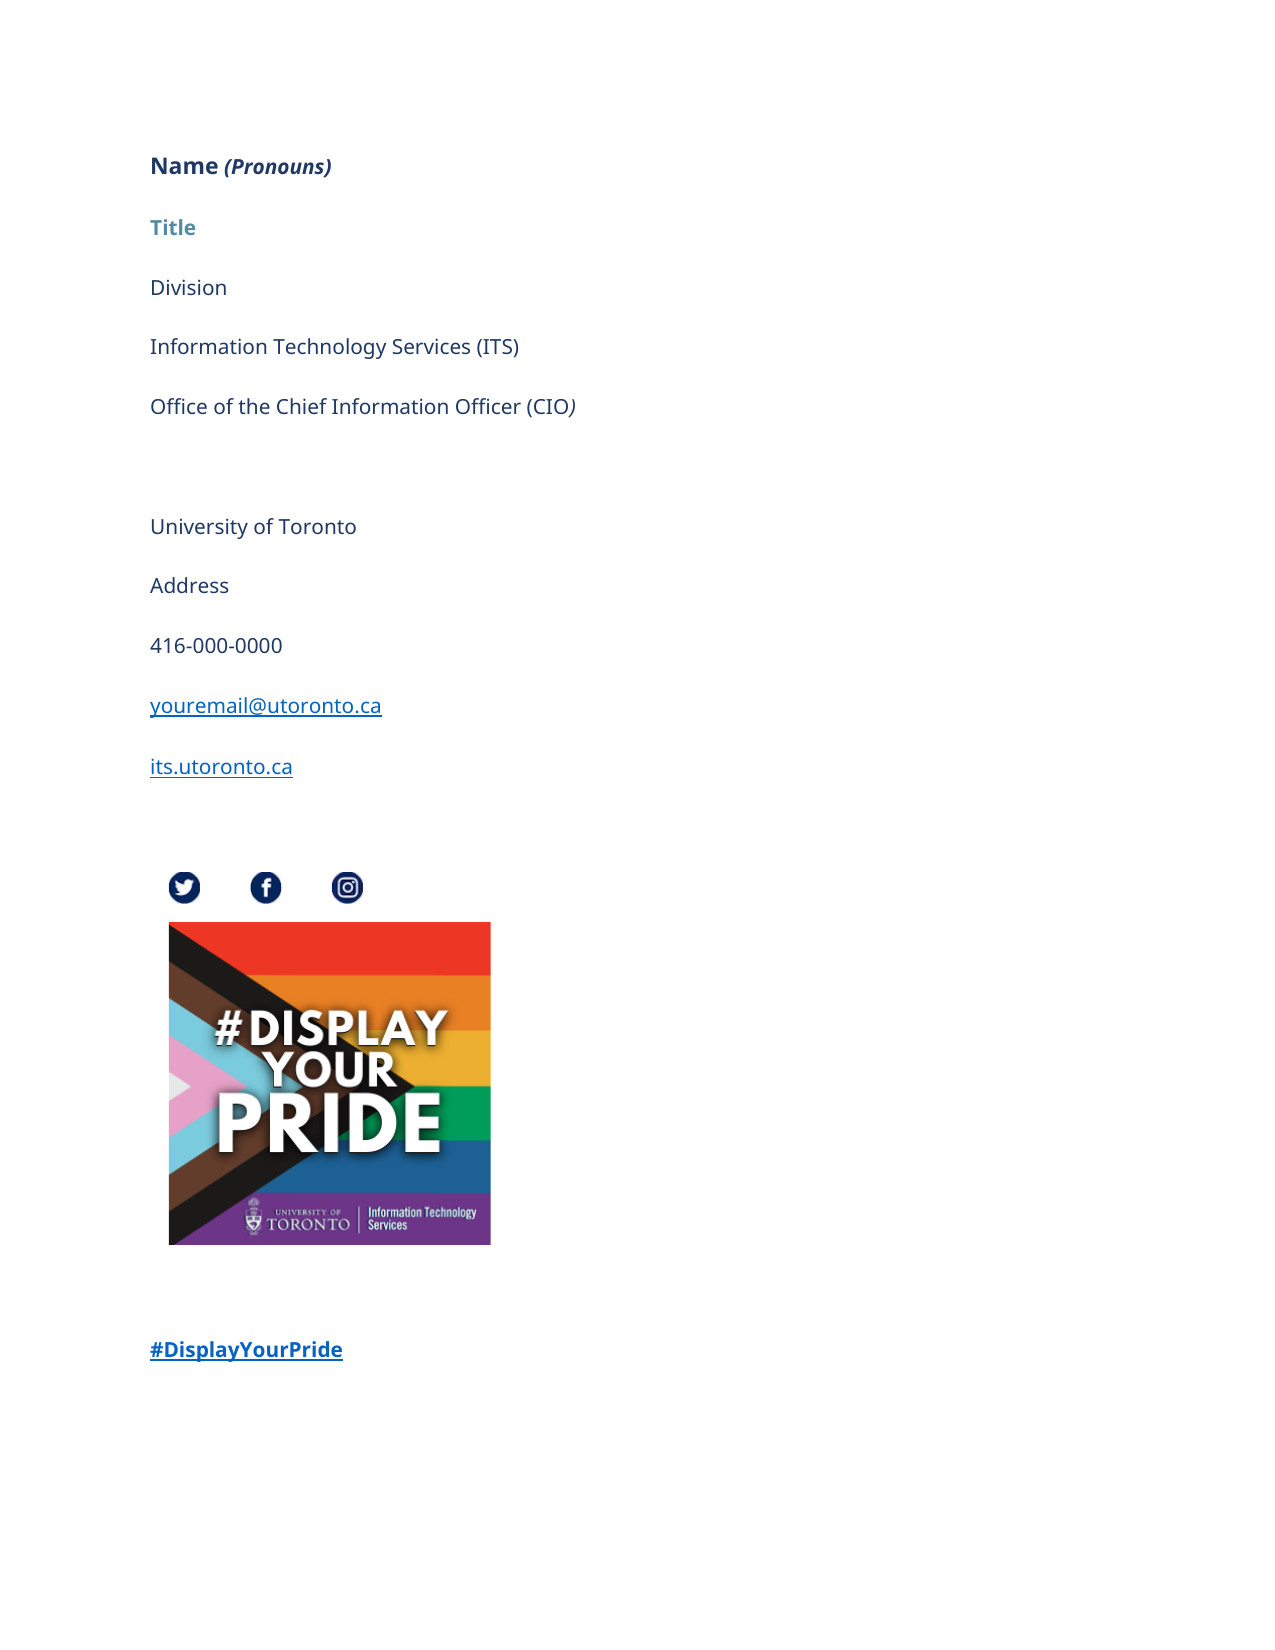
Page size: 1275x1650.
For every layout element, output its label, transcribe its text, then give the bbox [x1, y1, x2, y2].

text Information Technology Services (ITS) [150, 332, 1125, 361]
text Office of the Chief Information Officer (CIO) [150, 392, 1125, 421]
text Title [150, 213, 1125, 241]
text University of Toronto [150, 512, 1125, 540]
text Name (Pronouns) [150, 150, 1125, 181]
text youremail@utoronto.ca its.utoronto.ca [150, 691, 1125, 781]
text #DisplayYourPride [150, 1335, 1125, 1364]
text Division [150, 273, 1125, 301]
text Address [150, 572, 1125, 600]
text 416-000-0000 [150, 631, 1125, 660]
